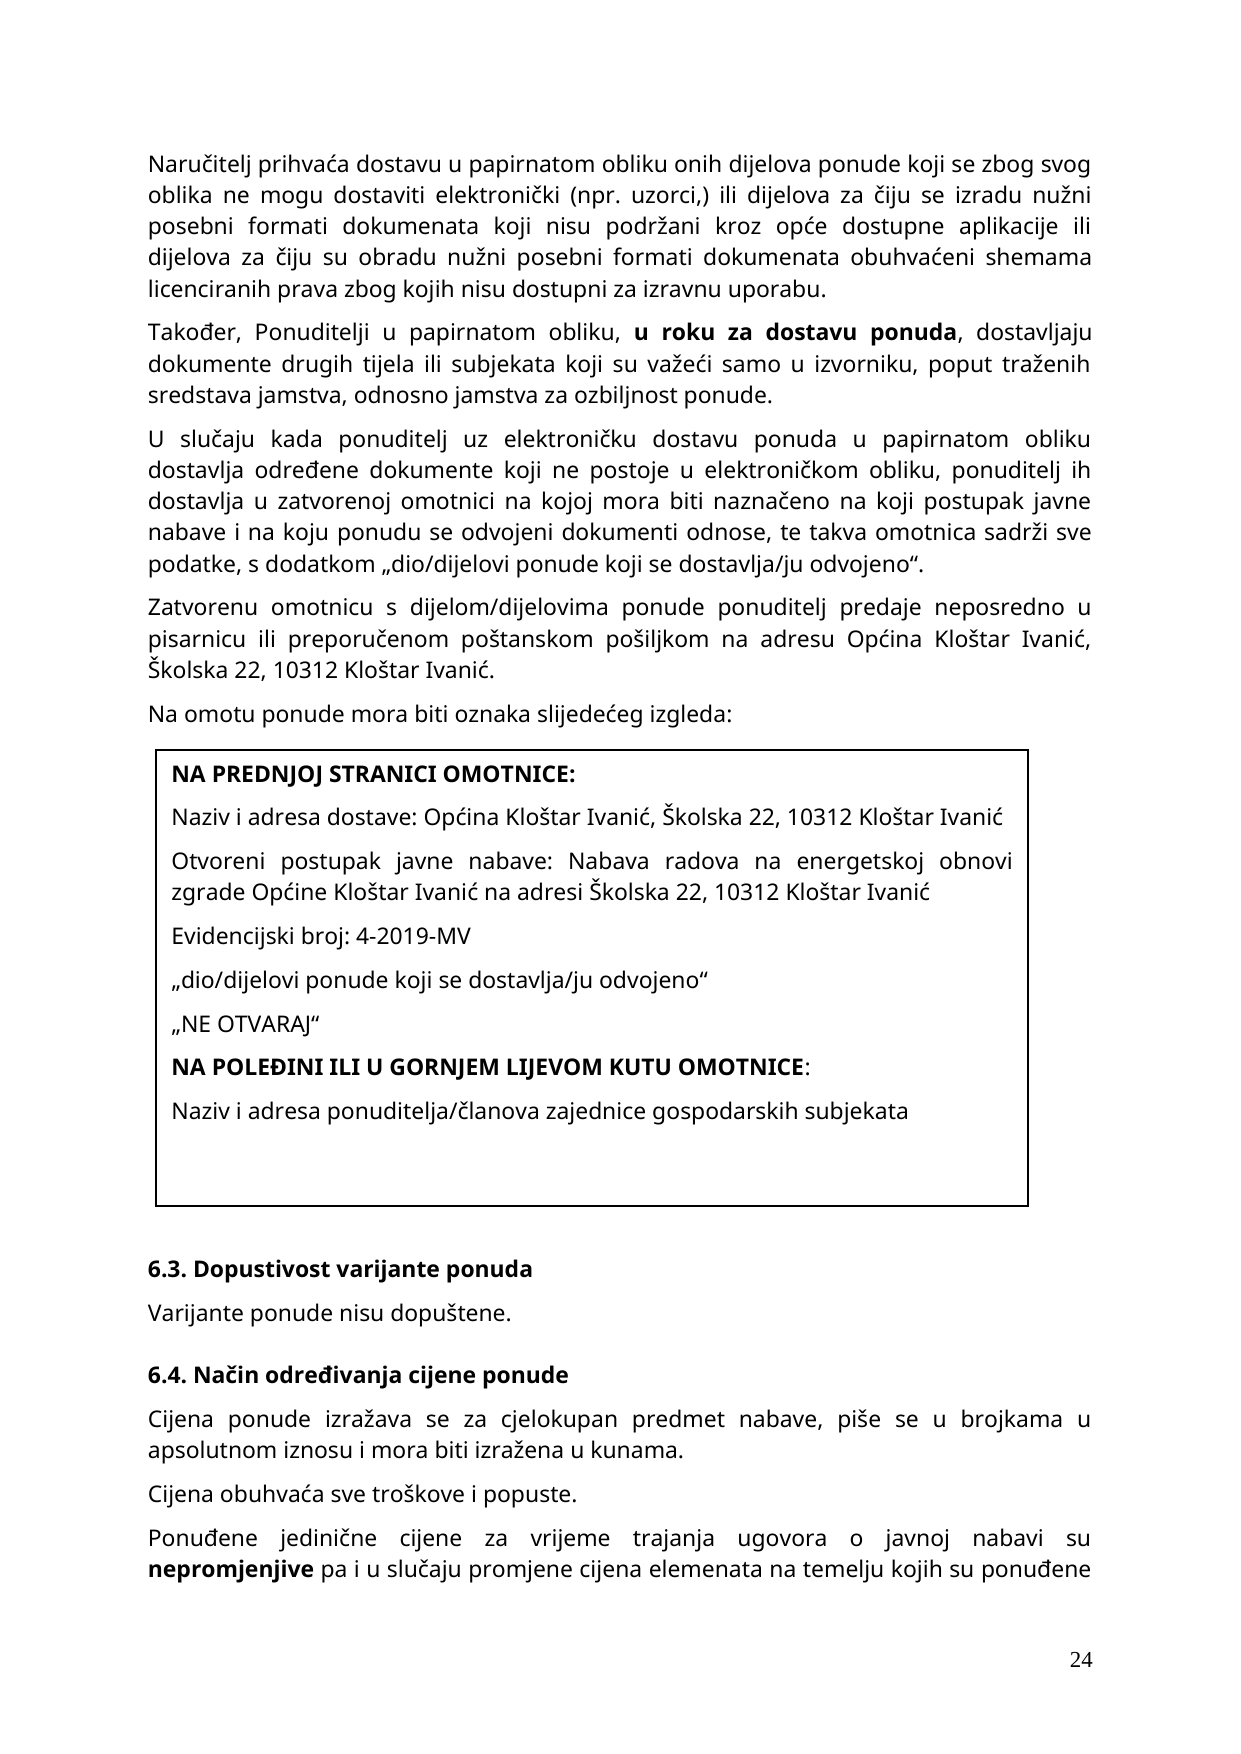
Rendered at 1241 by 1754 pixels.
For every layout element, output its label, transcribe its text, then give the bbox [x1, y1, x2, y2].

subtitle 6.3. Dopustivost varijante ponuda [148, 1253, 1093, 1284]
text Varijante ponude nisu dopuštene. [148, 1297, 1093, 1328]
text Naručitelj prihvaća dostavu u papirnatom obliku onih dijelova ponude koji se zbog svog oblika ne mogu dostaviti elektronički (npr. uzorci,) ili dijelova za čiju se izradu nužni posebni formati dokumenata koji nisu podržani kroz opće dostupne aplikacije ili dijelova za čiju su obradu nužni posebni formati dokumenata obuhvaćeni shemama licenciranih prava zbog kojih nisu dostupni za izravnu uporabu. [148, 148, 1093, 304]
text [148, 1522, 1093, 1584]
subtitle 6.4. Način određivanja cijene ponude [148, 1359, 1093, 1391]
text Cijena obuhvaća sve troškove i popuste. [148, 1478, 1093, 1509]
text U slučaju kada ponuditelj uz elektroničku dostavu ponuda u papirnatom obliku dostavlja određene dokumente koji ne postoje u elektroničkom obliku, ponuditelj ih dostavlja u zatvorenoj omotnici na kojoj mora biti naznačeno na koji postupak javne nabave i na koju ponudu se odvojeni dokumenti odnose, te takva omotnica sadrži sve podatke, s dodatkom „dio/dijelovi ponude koji se dostavlja/ju odvojeno“. [148, 423, 1093, 579]
text Na omotu ponude mora biti oznaka slijedećeg izgleda: [148, 698, 1093, 729]
text Također, Ponuditelji u papirnatom obliku, u roku za dostavu ponuda, dostavljaju dokumente drugih tijela ili subjekata koji su važeći samo u izvorniku, poput traženih sredstava jamstva, odnosno jamstva za ozbiljnost ponude. [148, 316, 1093, 410]
text Zatvorenu omotnicu s dijelom/dijelovima ponude ponuditelj predaje neposredno u pisarnicu ili preporučenom poštanskom pošiljkom na adresu Općina Kloštar Ivanić, Školska 22, 10312 Kloštar Ivanić. [148, 591, 1093, 685]
text Cijena ponude izražava se za cjelokupan predmet nabave, piše se u brojkama u apsolutnom iznosu i mora biti izražena u kunama. [148, 1403, 1093, 1466]
